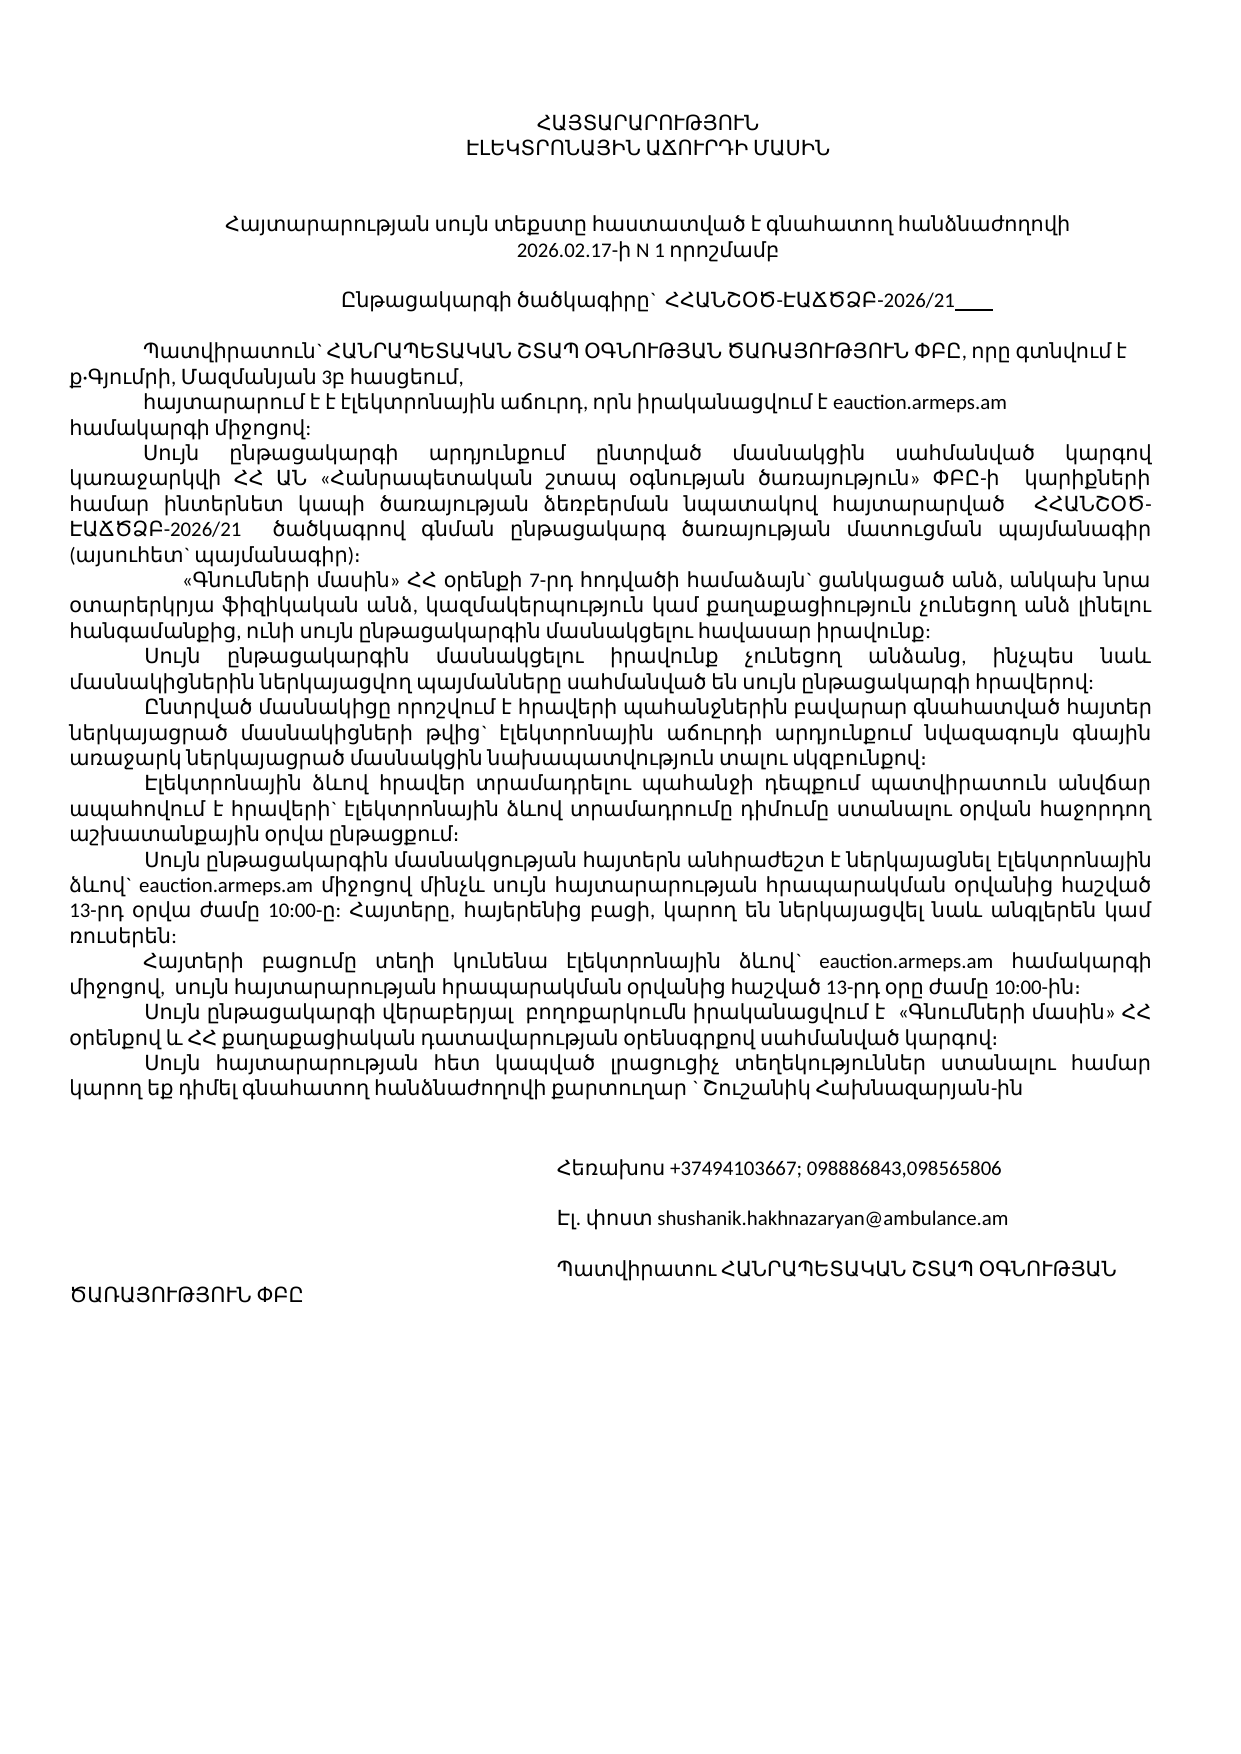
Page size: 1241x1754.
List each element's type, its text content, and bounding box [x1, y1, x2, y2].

text Էլ. փոստ shushanik.hakhnazaryan@ambulance.am [69, 1206, 1152, 1231]
text Սույն հայտարարության հետ կապված լրացուցիչ տեղեկություններ ստանալու համար կարող եք դիմել գնահատող հանձնաժողովի քարտուղար ` Շուշանիկ Հախնազարյան-ին [69, 1050, 1152, 1101]
text «Գնումների մասին» ՀՀ օրենքի 7-րդ հոդվածի համաձայն` ցանկացած անձ, անկախ նրա օտարերկրյա ֆիզիկական անձ, կազմակերպություն կամ քաղաքացիություն չունեցող անձ լինելու հանգամանքից, ունի սույն ընթացակարգին մասնակցելու հավասար իրավունք: [69, 567, 1152, 643]
text Սույն ընթացակարգին մասնակցության հայտերն անհրաժեշտ է ներկայացնել էլեկտրոնային ձևով` eauction.armeps.am միջոցով մինչև սույն հայտարարության հրապարակման օրվանից հաշված 13-րդ օրվա ժամը 10:00-ը: Հայտերը, հայերենից բացի, կարող են ներկայացվել նաև անգլերեն կամ ռուսերեն: [69, 847, 1152, 948]
text Հայտարարության սույն տեքստը հաստատված է գնահատող հանձնաժողովի [69, 211, 1152, 237]
text Հայտերի բացումը տեղի կունենա էլեկտրոնային ձևով` eauction.armeps.am համակարգի միջոցով, սույն հայտարարության հրապարակման օրվանից հաշված 13-րդ օրը ժամը 10:00-ին։ [69, 948, 1152, 999]
text Հեռախոս +37494103667; 098886843,098565806 [69, 1155, 1152, 1180]
text Սույն ընթացակարգին մասնակցելու իրավունք չունեցող անձանց, ինչպես նաև մասնակիցներին ներկայացվող պայմանները սահմանված են սույն ընթացակարգի հրավերով: [69, 643, 1152, 694]
text ՀԱՅՏԱՐԱՐՈՒԹՅՈՒՆ [69, 110, 1152, 135]
text Պատվիրատուն` ՀԱՆՐԱՊԵՏԱԿԱՆ ՇՏԱՊ ՕԳՆՈՒԹՅԱՆ ԾԱՌԱՅՈՒԹՅՈՒՆ ՓԲԸ, որը գտնվում է ք·Գյումրի, Մազմանյան 3բ հասցեում, [69, 338, 1152, 389]
text Սույն ընթացակարգի վերաբերյալ բողոքարկումն իրականացվում է «Գնումների մասին» ՀՀ օրենքով և ՀՀ քաղաքացիական դատավարության օրենսգրքով սահմանված կարգով։ [69, 999, 1152, 1050]
text Ընթացակարգի ծածկագիրը` ՀՀԱՆՇՕԾ-ԷԱՃԾՁԲ-2026/21 [69, 288, 1152, 313]
text Էլեկտրոնային ձևով հրավեր տրամադրելու պահանջի դեպքում պատվիրատուն անվճար ապահովում է հրավերի` էլեկտրոնային ձևով տրամադրումը դիմումը ստանալու օրվան հաջորդող աշխատանքային օրվա ընթացքում։ [69, 771, 1152, 847]
text Ընտրված մասնակիցը որոշվում է հրավերի պահանջներին բավարար գնահատված հայտեր ներկայացրած մասնակիցների թվից` էլեկտրոնային աճուրդի արդյունքում նվազագույն գնային առաջարկ ներկայացրած մասնակցին նախապատվություն տալու սկզբունքով։ [69, 694, 1152, 771]
text 2026.02.17 -ի N 1 որոշմամբ [69, 237, 1152, 262]
text ԷԼԵԿՏՐՈՆԱՅԻՆ ԱՃՈՒՐԴԻ ՄԱՍԻՆ [69, 135, 1152, 161]
text Պատվիրատու ՀԱՆՐԱՊԵՏԱԿԱՆ ՇՏԱՊ ՕԳՆՈՒԹՅԱՆ ԾԱՌԱՅՈՒԹՅՈՒՆ ՓԲԸ [69, 1256, 1152, 1307]
text Սույն ընթացակարգի արդյունքում ընտրված մասնակցին սահմանված կարգով կառաջարկվի ՀՀ ԱՆ «Հանրապետական շտապ օգնության ծառայություն» ՓԲԸ-ի կարիքների համար ինտերնետ կապի ծառայության ձեռբերման նպատակով հայտարարված ՀՀԱՆՇՕԾ-ԷԱՃԾՁԲ-2026/21 ծածկագրով գնման ընթացակարգ ծառայության մատուցման պայմանագիր (այսուհետ` պայմանագիր)։ [69, 440, 1152, 567]
text հայտարարում է է էլեկտրոնային աճուրդ, որն իրականացվում է eauction.armeps.am համակարգի միջոցով: [69, 389, 1152, 440]
